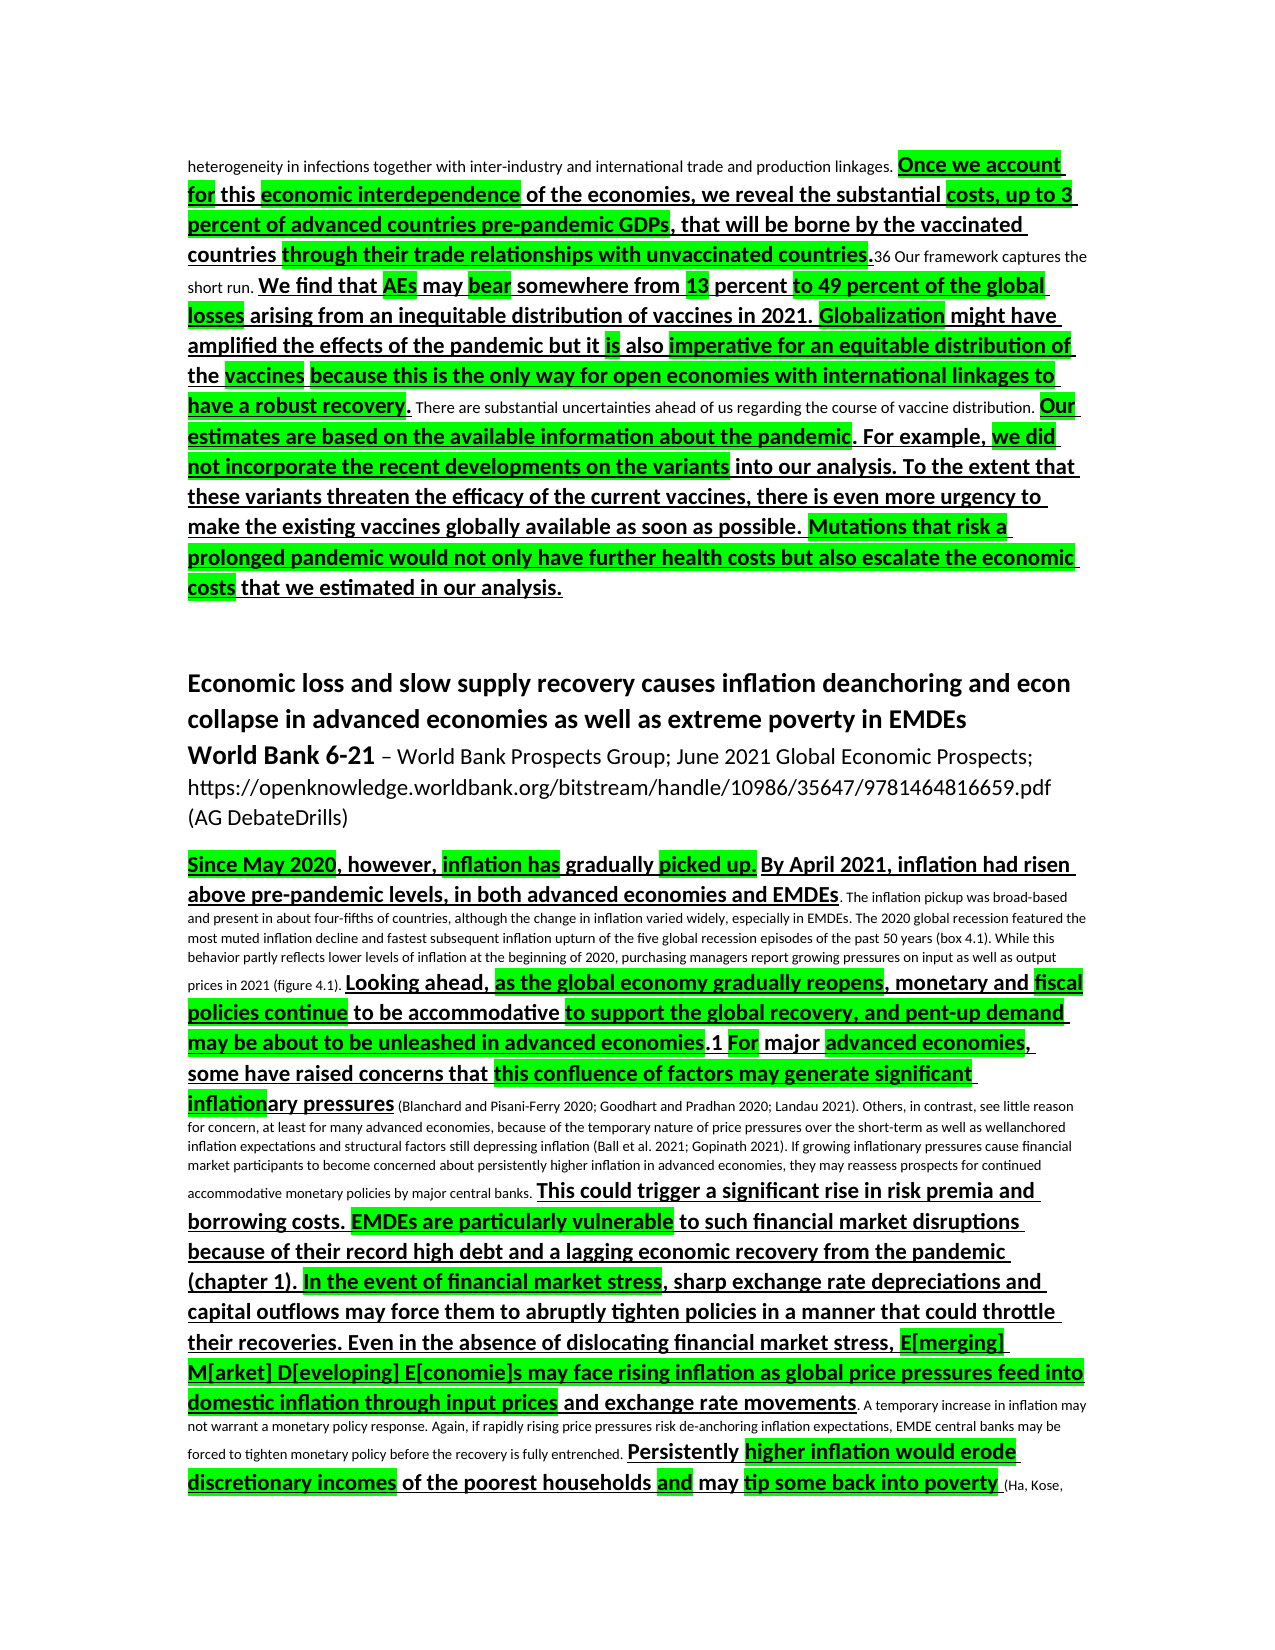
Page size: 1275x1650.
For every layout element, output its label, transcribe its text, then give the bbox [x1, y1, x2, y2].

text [187, 150, 1087, 601]
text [187, 850, 1087, 1496]
subtitle Economic loss and slow supply recovery causes inflation deanchoring and econ collapse in advanced economies as well as extreme poverty in EMDEs [187, 667, 1087, 735]
text World Bank 6-21 – World Bank Prospects Group; June 2021 Global Economic Prospects; https://openknowledge.worldbank.org/bitstream/handle/10986/35647/9781464816659.pdf (AG DebateDrills) [187, 738, 1087, 831]
